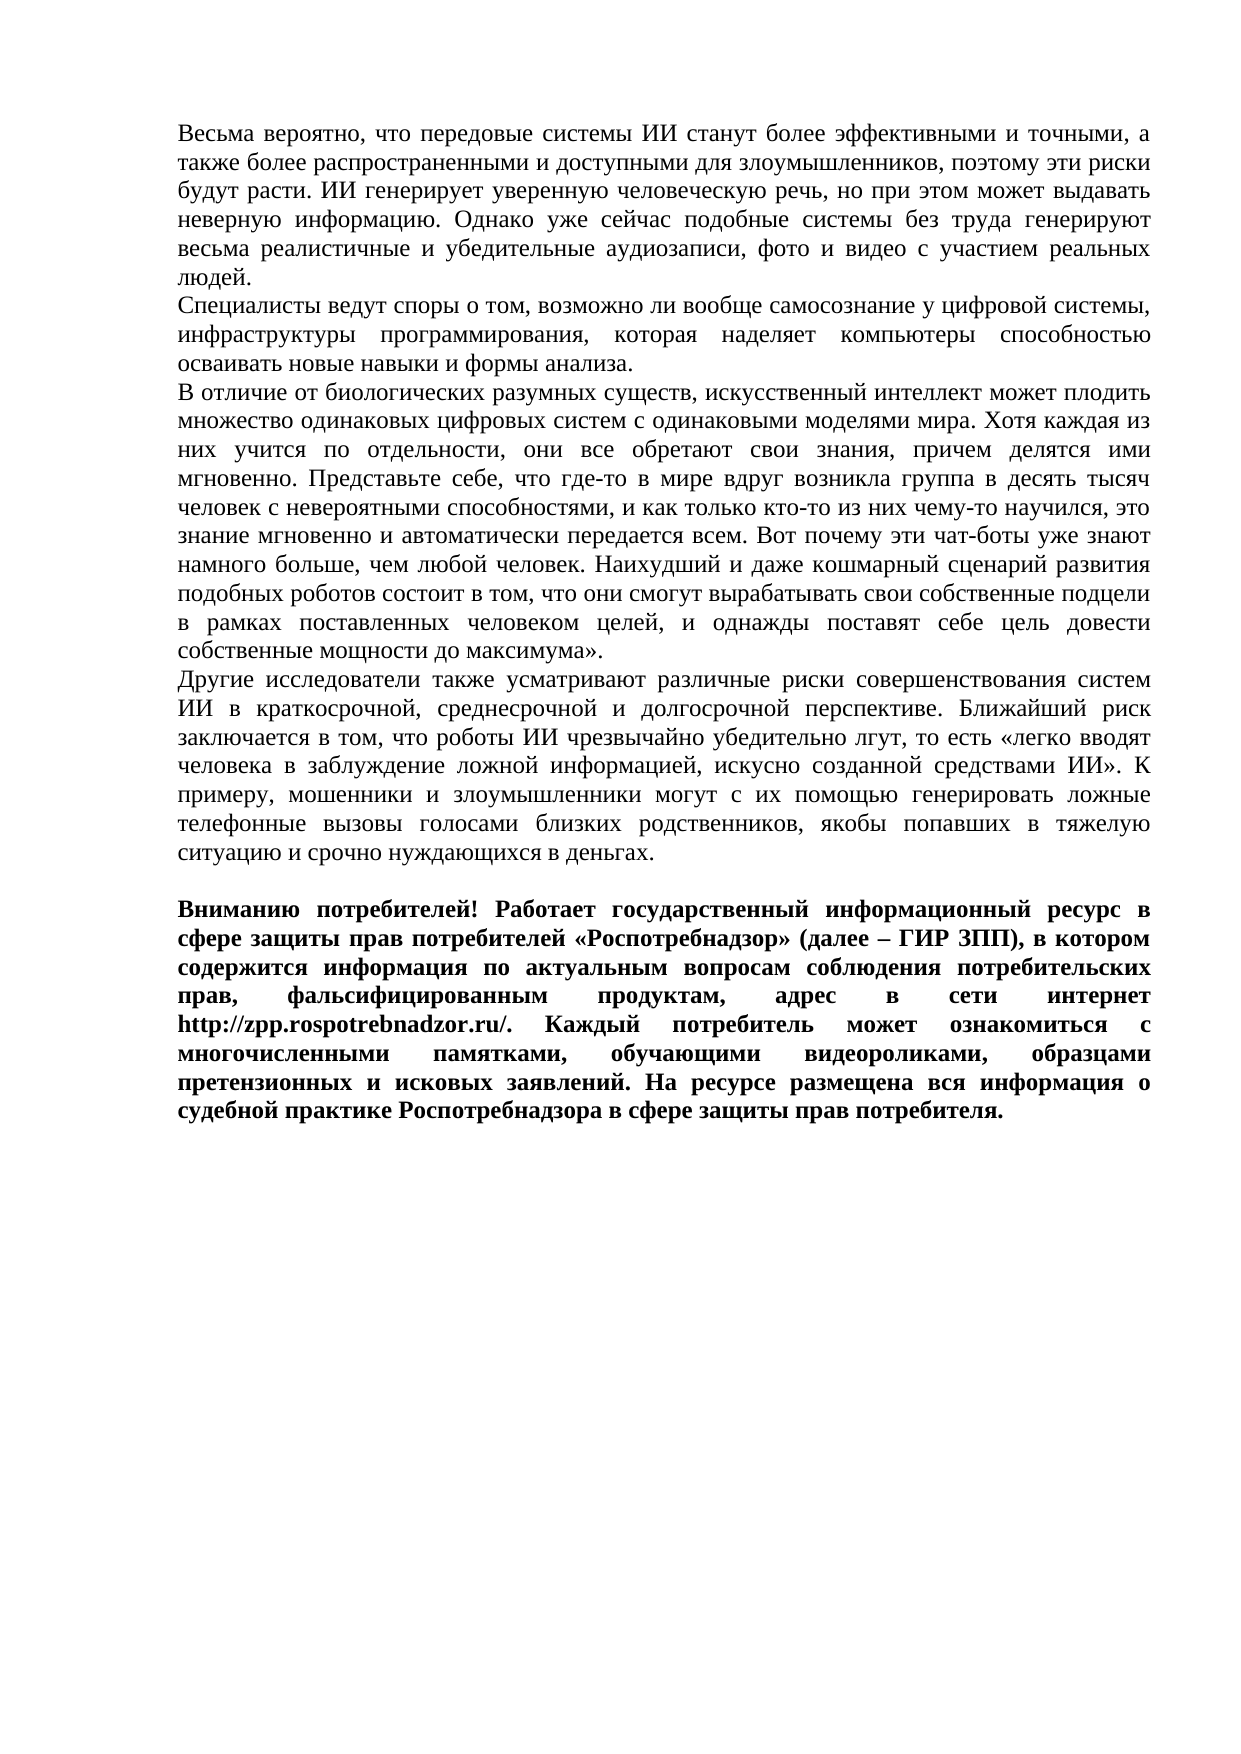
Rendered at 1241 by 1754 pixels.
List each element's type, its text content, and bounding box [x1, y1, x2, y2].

text В отличие от биологических разумных существ, искусственный интеллект может плодить множество одинаковых цифровых систем с одинаковыми моделями мира. Хотя каждая из них учится по отдельности, они все обретают свои знания, причем делятся ими мгновенно. Представьте себе, что где-то в мире вдруг возникла группа в десять тысяч человек с невероятными способностями, и как только кто-то из них чему-то научился, это знание мгновенно и автоматически передается всем. Вот почему эти чат-боты уже знают намного больше, чем любой человек. Наихудший и даже кошмарный сценарий развития подобных роботов состоит в том, что они смогут вырабатывать свои собственные подцели в рамках поставленных человеком целей, и однажды поставят себе цель довести собственные мощности до максимума». [177, 377, 1152, 664]
text Весьма вероятно, что передовые системы ИИ станут более эффективными и точными, а также более распространенными и доступными для злоумышленников, поэтому эти риски будут расти. ИИ генерирует уверенную человеческую речь, но при этом может выдавать неверную информацию. Однако уже сейчас подобные системы без труда генерируют весьма реалистичные и убедительные аудиозаписи, фото и видео с участием реальных людей. [177, 118, 1152, 291]
text Специалисты ведут споры о том, возможно ли вообще самосознание у цифровой системы, инфраструктуры программирования, которая наделяет компьютеры способностью осваивать новые навыки и формы анализа. [177, 291, 1152, 377]
text Другие исследователи также усматривают различные риски совершенствования систем ИИ в краткосрочной, среднесрочной и долгосрочной перспективе. Ближайший риск заключается в том, что роботы ИИ чрезвычайно убедительно лгут, то есть «легко вводят человека в заблуждение ложной информацией, искусно созданной средствами ИИ». К примеру, мошенники и злоумышленники могут с их помощью генерировать ложные телефонные вызовы голосами близких родственников, якобы попавших в тяжелую ситуацию и срочно нуждающихся в деньгах. [177, 664, 1152, 866]
text Вниманию потребителей! Работает государственный информационный ресурс в сфере защиты прав потребителей «Роспотребнадзор» (далее – ГИР ЗПП), в котором содержится информация по актуальным вопросам соблюдения потребительских прав, фальсифицированным продуктам, адрес в сети интернет http://zpp.rospotrebnadzor.ru/. Каждый потребитель может ознакомиться с многочисленными памятками, обучающими видеороликами, образцами претензионных и исковых заявлений. На ресурсе размещена вся информация о судебной практике Роспотребнадзора в сфере защиты прав потребителя. [177, 894, 1152, 1124]
